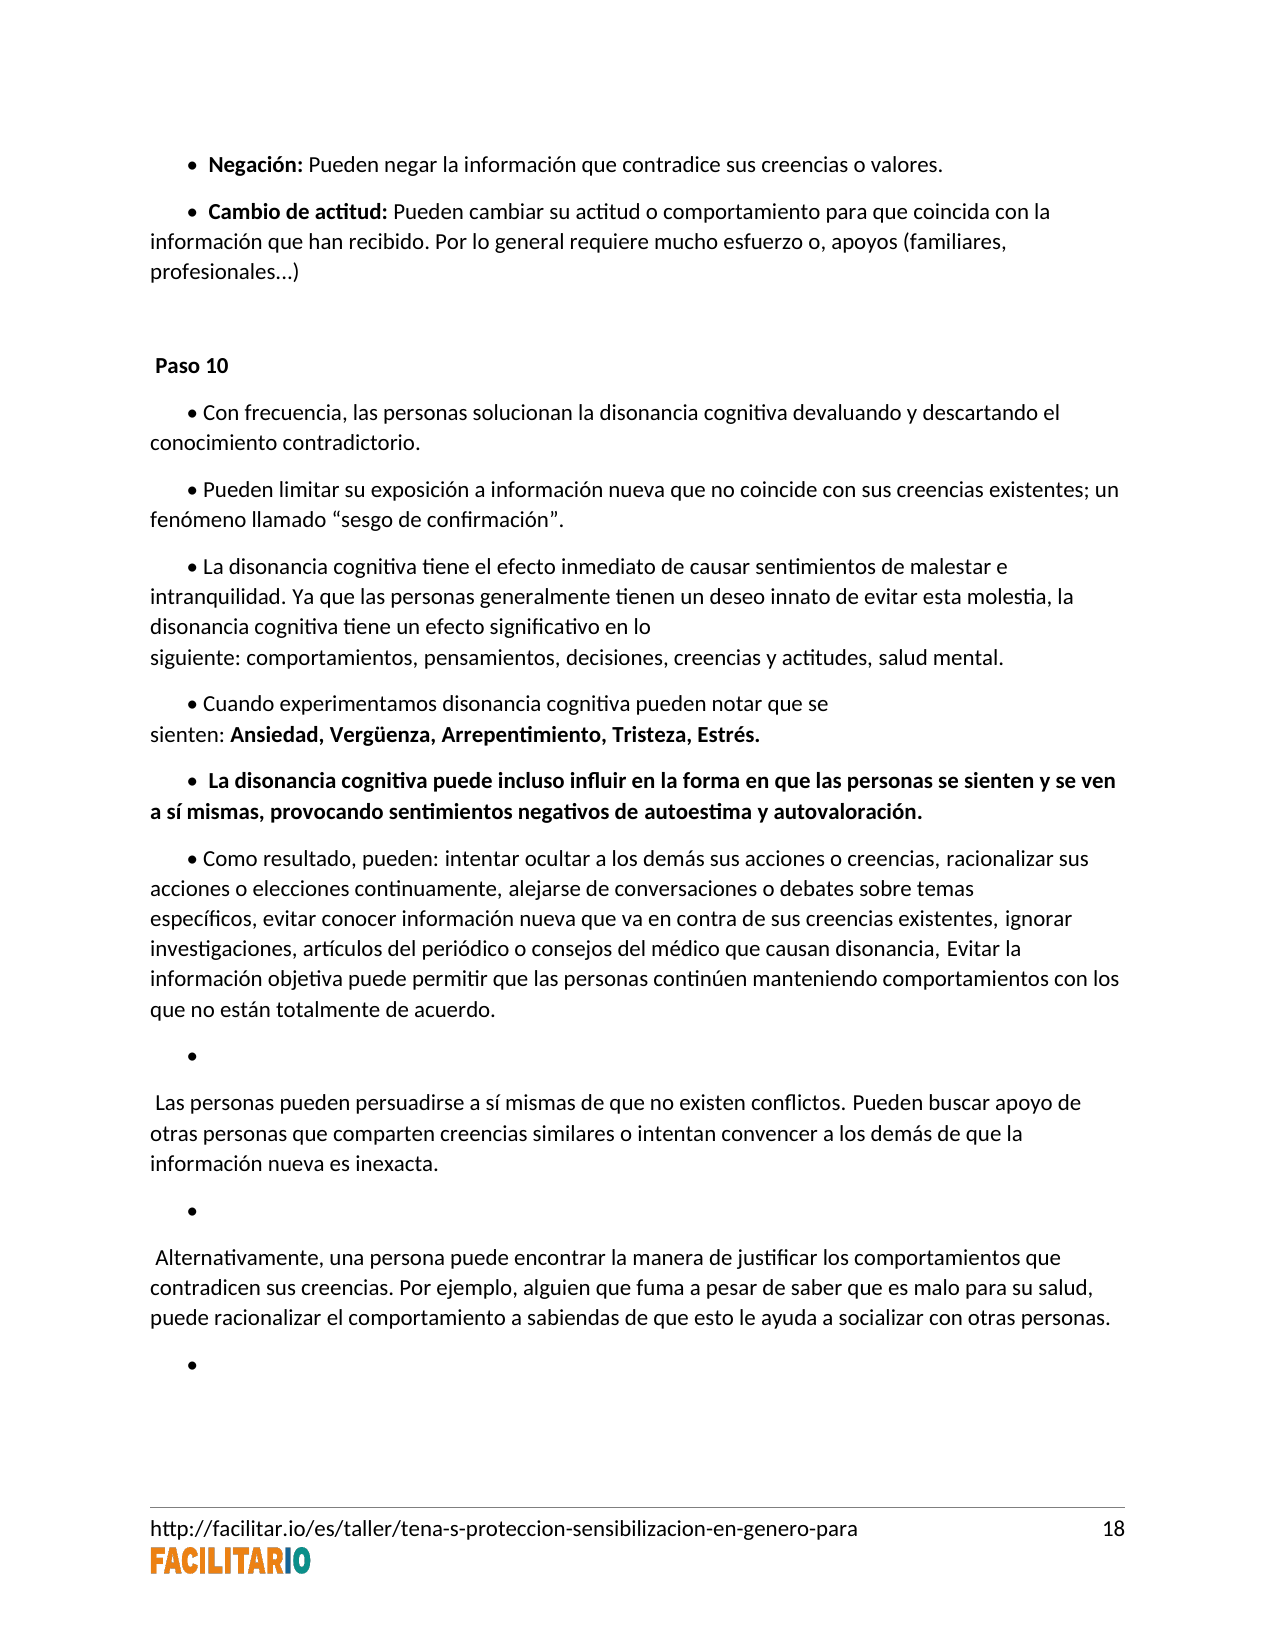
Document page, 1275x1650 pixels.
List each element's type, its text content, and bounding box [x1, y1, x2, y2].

text • Pueden limitar su exposición a información nueva que no coincide con sus creencias existentes; un fenómeno llamado “sesgo de confirmación”. [150, 475, 1125, 533]
text • [150, 1350, 1125, 1378]
text • [150, 1196, 1125, 1224]
text • Negación: Pueden negar la información que contradice sus creencias o valores. [150, 150, 1125, 178]
text • Con frecuencia, las personas solucionan la disonancia cognitiva devaluando y descartando el conocimiento contradictorio. [150, 398, 1125, 456]
text Alternativamente, una persona puede encontrar la manera de justificar los comportamientos que contradicen sus creencias. Por ejemplo, alguien que fuma a pesar de saber que es malo para su salud, puede racionalizar el comportamiento a sabiendas de que esto le ayuda a socializar con otras personas. [150, 1243, 1125, 1331]
text • Como resultado, pueden: intentar ocultar a los demás sus acciones o creencias, racionalizar sus acciones o elecciones continuamente, alejarse de conversaciones o debates sobre temas específicos, evitar conocer información nueva que va en contra de sus creencias existentes, ignorar investigaciones, artículos del periódico o consejos del médico que causan disonancia, Evitar la información objetiva puede permitir que las personas continúen manteniendo comportamientos con los que no están totalmente de acuerdo. [150, 844, 1125, 1023]
text • La disonancia cognitiva tiene el efecto inmediato de causar sentimientos de malestar e intranquilidad. Ya que las personas generalmente tienen un deseo innato de evitar esta molestia, la disonancia cognitiva tiene un efecto significativo en lo siguiente: comportamientos, pensamientos, decisiones, creencias y actitudes, salud mental. [150, 552, 1125, 671]
text • [150, 1042, 1125, 1070]
picture [145, 1544, 315, 1576]
text • Cuando experimentamos disonancia cognitiva pueden notar que se sienten: Ansiedad, Vergüenza, Arrepentimiento, Tristeza, Estrés. [150, 689, 1125, 748]
text • La disonancia cognitiva puede incluso influir en la forma en que las personas se sienten y se ven a sí mismas, provocando sentimientos negativos de autoestima y autovaloración. [150, 767, 1125, 825]
text • Cambio de actitud: Pueden cambiar su actitud o comportamiento para que coincida con la información que han recibido. Por lo general requiere mucho esfuerzo o, apoyos (familiares, profesionales...) [150, 197, 1125, 285]
text Paso 10 [150, 351, 1125, 379]
text Las personas pueden persuadirse a sí mismas de que no existen conflictos. Pueden buscar apoyo de otras personas que comparten creencias similares o intentan convencer a los demás de que la información nueva es inexacta. [150, 1088, 1125, 1177]
